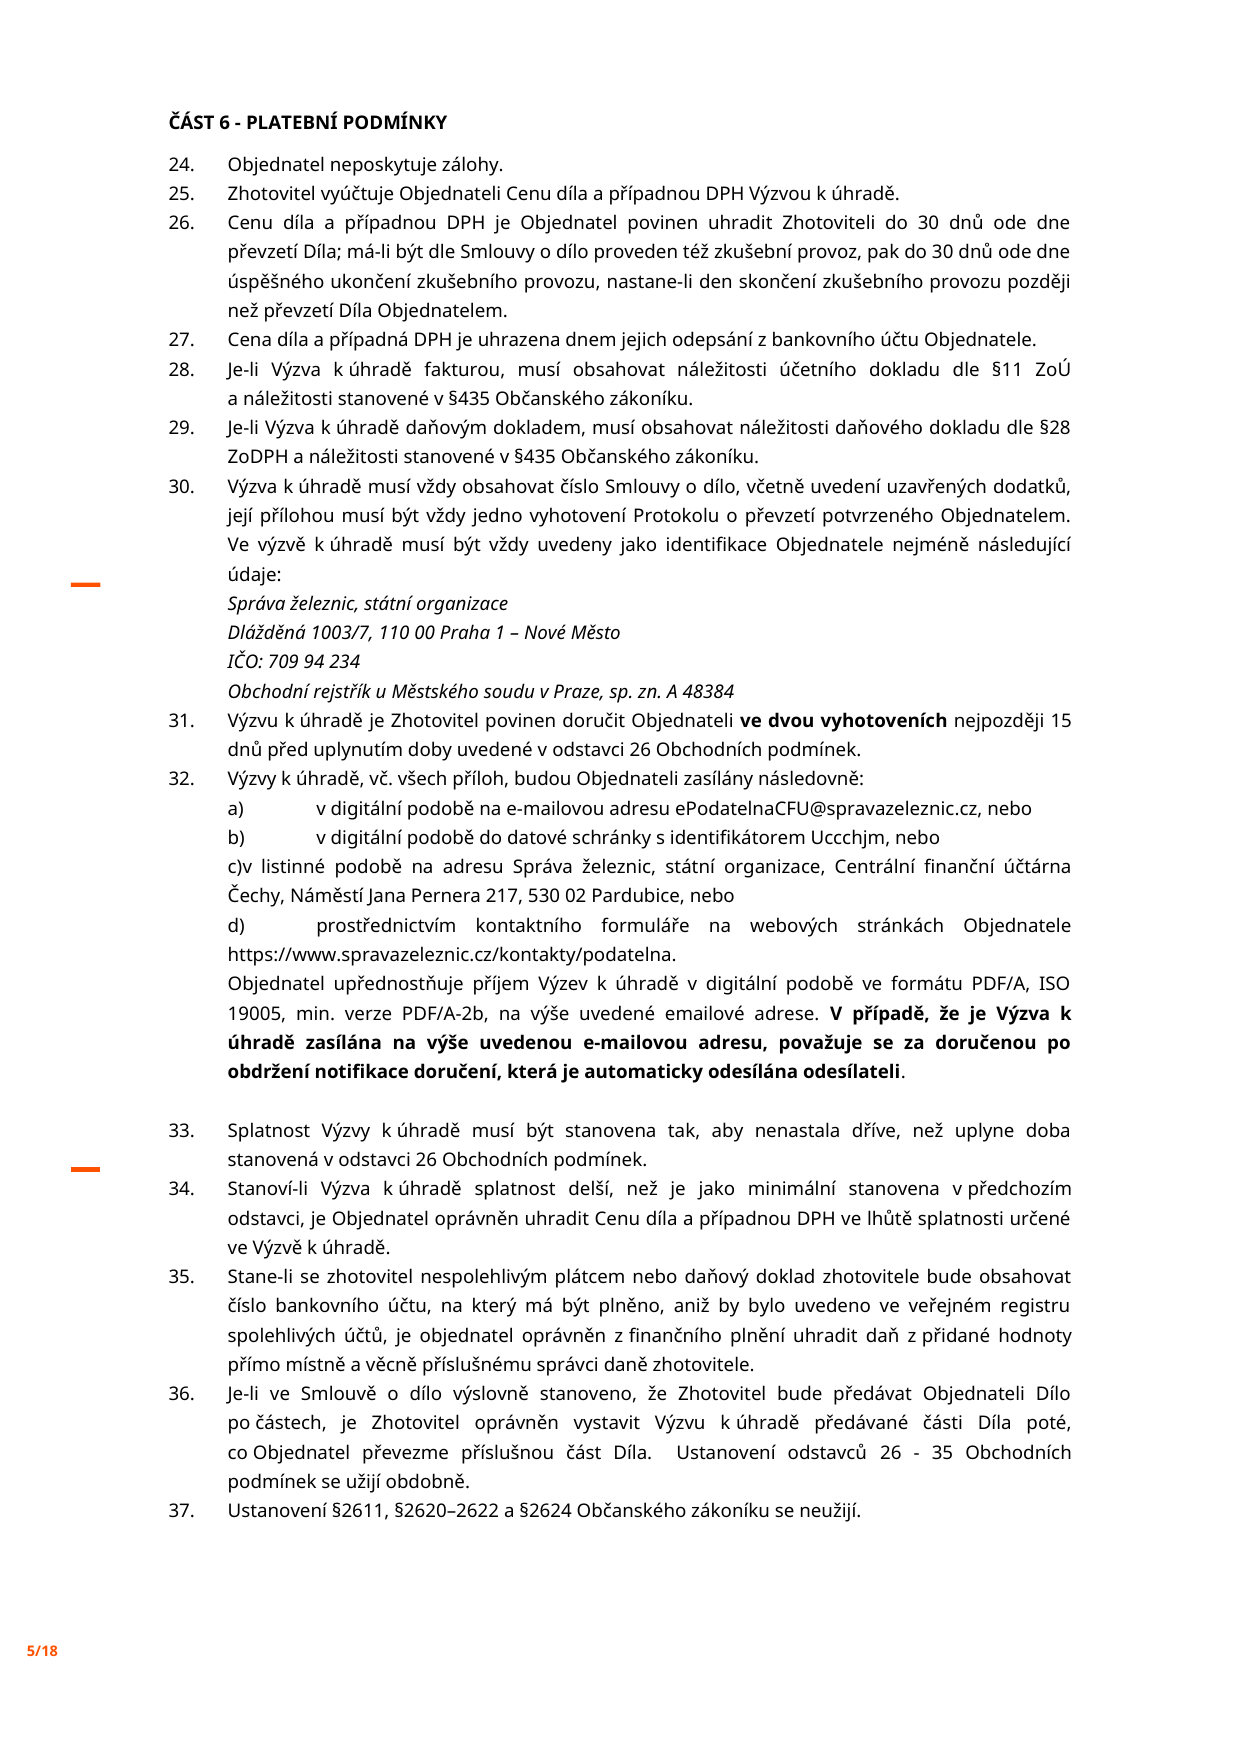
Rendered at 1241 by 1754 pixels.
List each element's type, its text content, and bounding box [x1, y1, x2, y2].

list Je-li Výzva k úhradě daňovým dokladem, musí obsahovat náležitosti daňového dokladu dle §28 ZoDPH a náležitosti stanovené v §435 Občanského zákoníku. [168, 414, 1072, 469]
list Cenu díla a případnou DPH je Objednatel povinen uhradit Zhotoviteli do 30 dnů ode dne převzetí Díla; má-li být dle Smlouvy o dílo proveden též zkušební provoz, pak do 30 dnů ode dne úspěšného ukončení zkušebního provozu, nastane-li den skončení zkušebního provozu později než převzetí Díla Objednatelem. [168, 209, 1072, 323]
text Objednatel upřednostňuje příjem Výzev k úhradě v digitální podobě ve formátu PDF/A, ISO 19005, min. verze PDF/A-2b, na výše uvedené emailové adrese. V případě, že je Výzva k úhradě zasílána na výše uvedenou e-mailovou adresu, považuje se za doručenou po obdržení notifikace doručení, která je automaticky odesílána odesílateli. [227, 971, 1072, 1084]
list Výzvu k úhradě je Zhotovitel povinen doručit Objednateli ve dvou vyhotoveních nejpozději 15 dnů před uplynutím doby uvedené v odstavci 26 Obchodních podmínek. [168, 707, 1072, 762]
list Stanoví-li Výzva k úhradě splatnost delší, než je jako minimální stanovena v předchozím odstavci, je Objednatel oprávněn uhradit Cenu díla a případnou DPH ve lhůtě splatnosti určené ve Výzvě k úhradě. [168, 1176, 1072, 1259]
list Zhotovitel vyúčtuje Objednateli Cenu díla a případnou DPH Výzvou k úhradě. [168, 180, 1072, 206]
list Objednatel neposkytuje zálohy. [168, 151, 1072, 177]
list Stane-li se zhotovitel nespolehlivým plátcem nebo daňový doklad zhotovitele bude obsahovat číslo bankovního účtu, na který má být plněno, aniž by bylo uvedeno ve veřejném registru spolehlivých účtů, je objednatel oprávněn z finančního plnění uhradit daň z přidané hodnoty přímo místně a věcně příslušnému správci daně zhotovitele. [168, 1263, 1072, 1377]
list PLATEBNÍ PODMÍNKY [168, 109, 1072, 135]
list Splatnost Výzvy k úhradě musí být stanovena tak, aby nenastala dříve, než uplyne doba stanovená v odstavci 26 Obchodních podmínek. [168, 1117, 1072, 1172]
text Správa železnic, státní organizace [227, 590, 1072, 616]
text c) v listinné podobě na adresu Správa železnic, státní organizace, Centrální finanční účtárna Čechy, Náměstí Jana Pernera 217, 530 02 Pardubice, nebo [227, 853, 1072, 908]
text Dlážděná 1003/7, 110 00 Praha 1 – Nové Město [227, 619, 1072, 645]
text d) prostřednictvím kontaktního formuláře na webových stránkách Objednatele https://www.spravazeleznic.cz/kontakty/podatelna. [227, 912, 1072, 967]
list Je-li ve Smlouvě o dílo výslovně stanoveno, že Zhotovitel bude předávat Objednateli Dílo po částech, je Zhotovitel oprávněn vystavit Výzvu k úhradě předávané části Díla poté, co Objednatel převezme příslušnou část Díla. Ustanovení odstavců 26 - 35 Obchodních podmínek se užijí obdobně. [168, 1380, 1072, 1494]
list Výzva k úhradě musí vždy obsahovat číslo Smlouvy o dílo, včetně uvedení uzavřených dodatků, její přílohou musí být vždy jedno vyhotovení Protokolu o převzetí potvrzeného Objednatelem. Ve výzvě k úhradě musí být vždy uvedeny jako identifikace Objednatele nejméně následující údaje: [168, 473, 1072, 586]
text b) v digitální podobě do datové schránky s identifikátorem Uccchjm, nebo [227, 824, 1072, 850]
list Výzvy k úhradě, vč. všech příloh, budou Objednateli zasílány následovně: [168, 766, 1072, 791]
text a) v digitální podobě na e-mailovou adresu ePodatelnaCFU@spravazeleznic.cz, nebo [227, 795, 1072, 821]
list Ustanovení §2611, §2620–2622 a §2624 Občanského zákoníku se neužijí. [168, 1497, 1072, 1523]
list Cena díla a případná DPH je uhrazena dnem jejich odepsání z bankovního účtu Objednatele. [168, 327, 1072, 352]
text IČO: 709 94 234 [227, 649, 1072, 674]
list Je-li Výzva k úhradě fakturou, musí obsahovat náležitosti účetního dokladu dle §11 ZoÚ a náležitosti stanovené v §435 Občanského zákoníku. [168, 356, 1072, 411]
text Obchodní rejstřík u Městského soudu v Praze, sp. zn. A 48384 [227, 678, 1072, 703]
